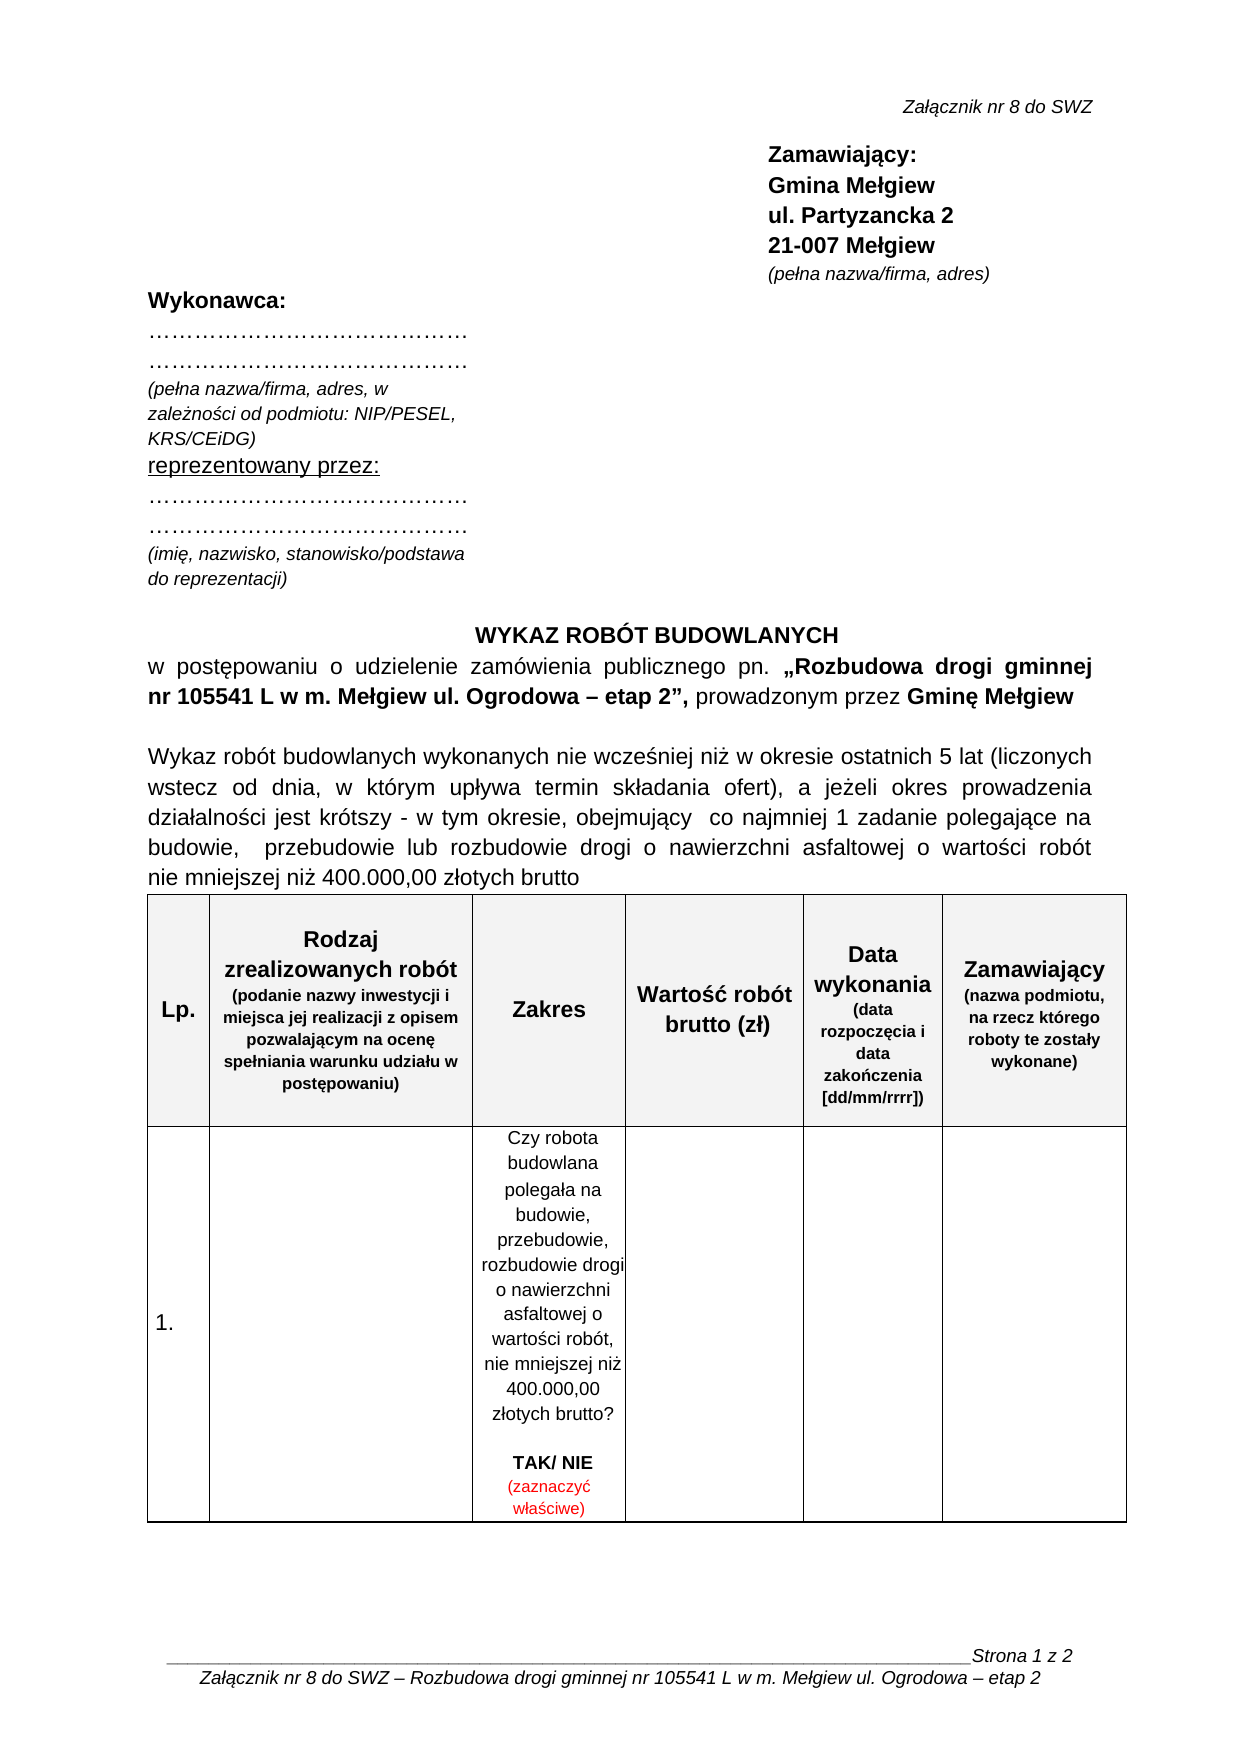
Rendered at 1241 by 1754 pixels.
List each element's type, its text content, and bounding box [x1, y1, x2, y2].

subtitle WYKAZ ROBÓT BUDOWLANYCH [148, 622, 1092, 649]
table_cell [943, 1127, 1126, 1521]
text (pełna nazwa/firma, adres, w zależności od podmiotu: NIP/PESEL, KRS/CEiDG) [148, 378, 472, 449]
text reprezentowany przez: [148, 452, 1092, 478]
text (imię, nazwisko, stanowisko/podstawa do reprezentacji) [148, 543, 472, 589]
table_header Lp. [148, 895, 209, 1126]
text ul. Partyzancka 2 [768, 202, 1092, 228]
table_header Zamawiający (nazwa podmiotu, na rzecz którego roboty te zostały wykonane) [943, 895, 1126, 1126]
table_header Rodzaj zrealizowanych robót (podanie nazwy inwestycji i miejsca jej realizacji z opisem pozwalającym na ocenę spełniania warunku udziału w postępowaniu) [210, 895, 472, 1126]
table_header Wartość robót brutto (zł) [626, 895, 803, 1126]
text ………………………………………………………………………… [148, 482, 472, 539]
table_header Zakres [473, 895, 625, 1126]
text Wykaz robót budowlanych wykonanych nie wcześniej niż w okresie ostatnich 5 lat (liczonych wstecz od dnia, w którym upływa termin składania ofert), a jeżeli okres prowadzenia działalności jest krótszy - w tym okresie, obejmujący co najmniej 1 zadanie polegające na budowie, przebudowie lub rozbudowie drogi o nawierzchni asfaltowej o wartości robót nie mniejszej niż 400.000,00 złotych brutto [148, 743, 1092, 891]
table_cell [210, 1127, 472, 1521]
table_cell [626, 1127, 803, 1521]
text (pełna nazwa/firma, adres) [768, 262, 1092, 284]
table_cell Czy robota budowlana polegała na budowie, przebudowie, rozbudowie drogi o nawierzchni asfaltowej o wartości robót, nie mniejszej niż 400.000,00 złotych brutto? TAK/ NIE (zaznaczyć właściwe) [473, 1127, 625, 1521]
table_cell [148, 1127, 209, 1521]
table_header Data wykonania (data rozpoczęcia i data zakończenia [dd/mm/rrrr]) [804, 895, 942, 1126]
text ………………………………………………………………………… [148, 317, 472, 374]
text w postępowaniu o udzielenie zamówienia publicznego pn. „Rozbudowa drogi gminnej nr 105541 L w m. Mełgiew ul. Ogrodowa – etap 2”, prowadzonym przez Gminę Mełgiew [148, 653, 1092, 709]
text 21-007 Mełgiew [768, 232, 1092, 258]
text Gmina Mełgiew [768, 172, 1092, 198]
table_cell [804, 1127, 942, 1521]
text Zamawiający: [694, 141, 1092, 168]
text Wykonawca: [148, 287, 1092, 313]
